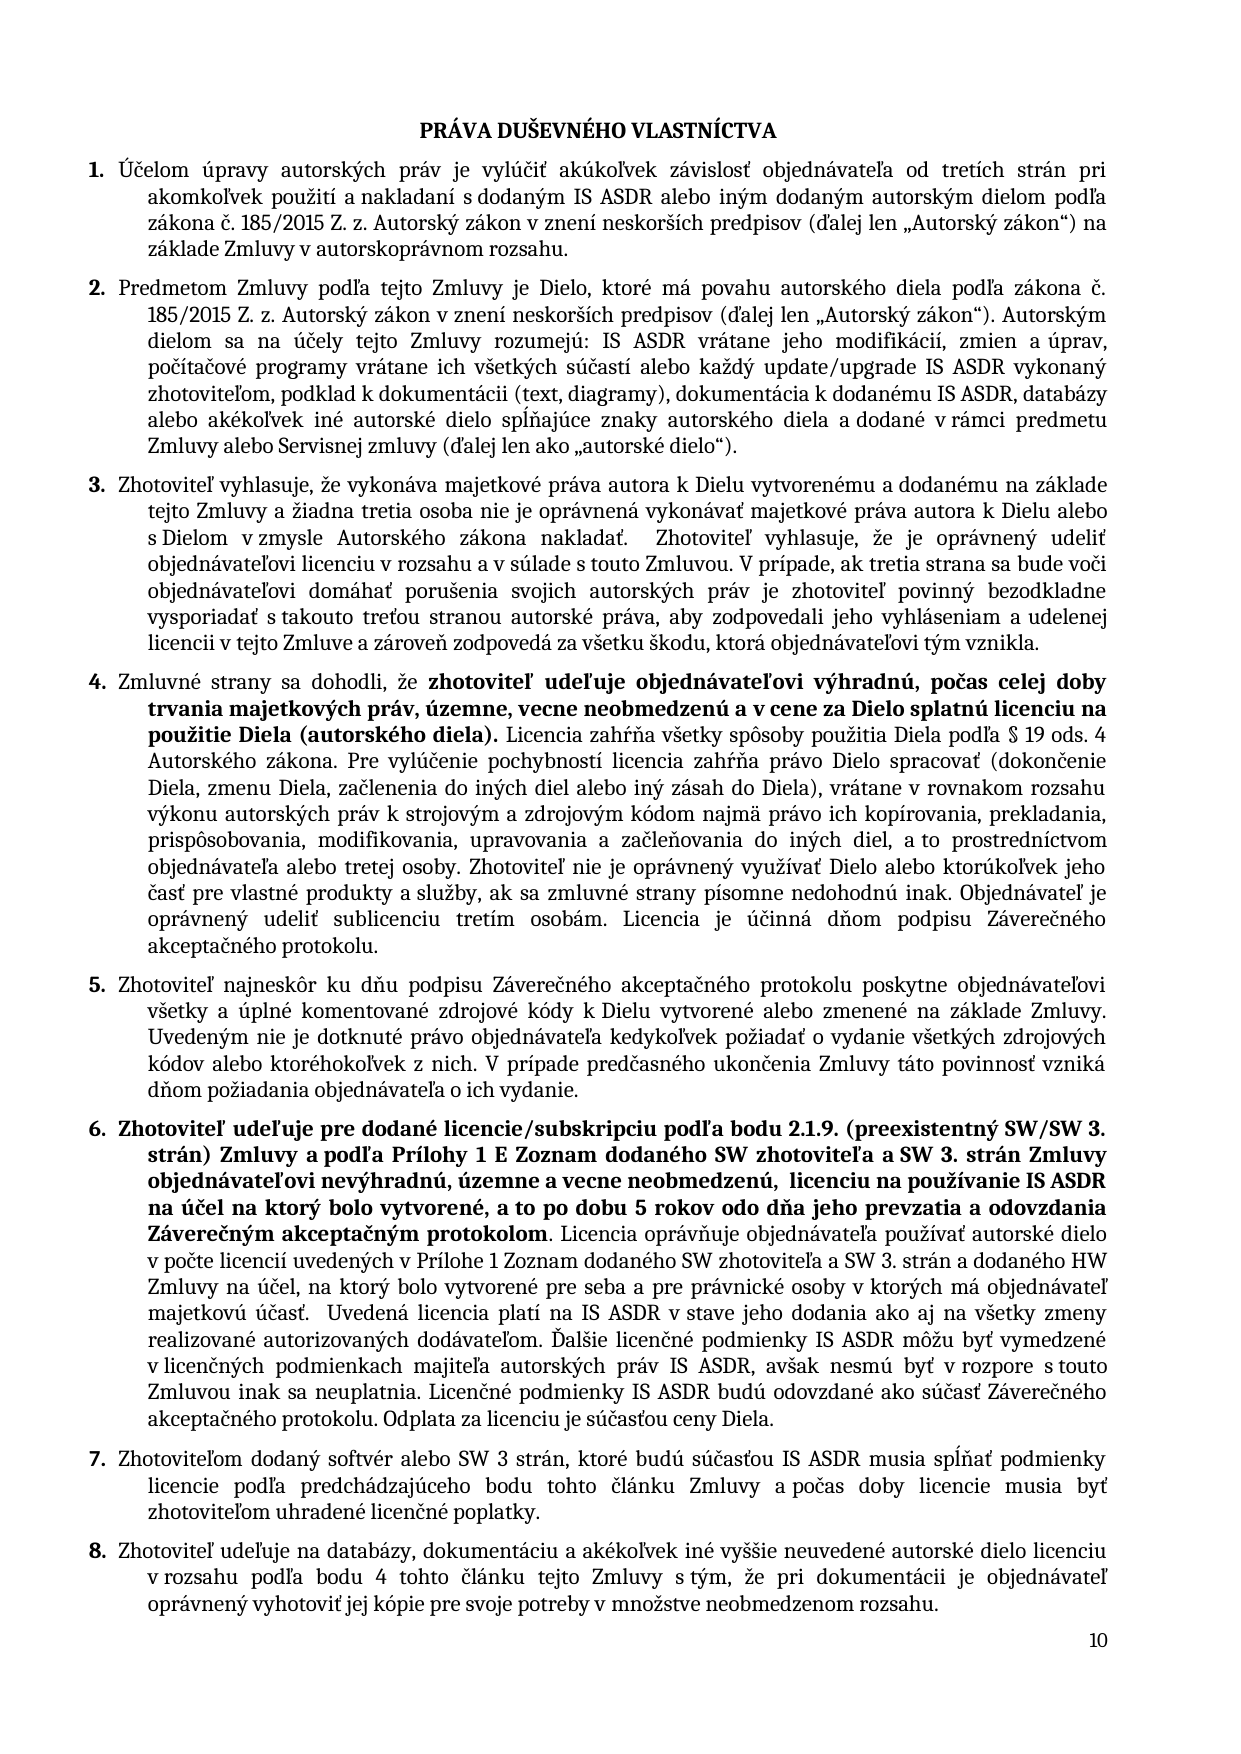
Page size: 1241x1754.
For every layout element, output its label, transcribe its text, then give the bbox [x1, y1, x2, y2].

list Zhotoviteľom dodaný softvér alebo SW 3 strán, ktoré budú súčasťou IS ASDR musia spĺňať podmienky licencie podľa predchádzajúceho bodu tohto článku Zmluvy a počas doby licencie musia byť zhotoviteľom uhradené licenčné poplatky. [88, 1444, 1107, 1525]
list Predmetom Zmluvy podľa tejto Zmluvy je Dielo, ktoré má povahu autorského diela podľa zákona č. 185/2015 Z. z. Autorský zákon v znení neskorších predpisov (ďalej len „Autorský zákon“). Autorským dielom sa na účely tejto Zmluvy rozumejú: IS ASDR vrátane jeho modifikácií, zmien a úprav, počítačové programy vrátane ich všetkých súčastí alebo každý update/upgrade IS ASDR vykonaný zhotoviteľom, podklad k dokumentácii (text, diagramy), dokumentácia k dodanému IS ASDR, databázy alebo akékoľvek iné autorské dielo spĺňajúce znaky autorského diela a dodané v rámci predmetu Zmluvy alebo Servisnej zmluvy (ďalej len ako „autorské dielo“). [88, 275, 1107, 459]
subtitle PRÁVA DUŠEVNÉHO VLASTNÍCTVA [88, 118, 1107, 144]
list Zhotoviteľ najneskôr ku dňu podpisu Záverečného akceptačného protokolu poskytne objednávateľovi všetky a úplné komentované zdrojové kódy k Dielu vytvorené alebo zmenené na základe Zmluvy. Uvedeným nie je dotknuté právo objednávateľa kedykoľvek požiadať o vydanie všetkých zdrojových kódov alebo ktoréhokoľvek z nich. V prípade predčasného ukončenia Zmluvy táto povinnosť vzniká dňom požiadania objednávateľa o ich vydanie. [88, 971, 1107, 1103]
list Účelom úpravy autorských práv je vylúčiť akúkoľvek závislosť objednávateľa od tretích strán pri akomkoľvek použití a nakladaní s dodaným IS ASDR alebo iným dodaným autorským dielom podľa zákona č. 185/2015 Z. z. Autorský zákon v znení neskorších predpisov (ďalej len „Autorský zákon“) na základe Zmluvy v autorskoprávnom rozsahu. [88, 157, 1107, 262]
list Zhotoviteľ udeľuje na databázy, dokumentáciu a akékoľvek iné vyššie neuvedené autorské dielo licenciu v rozsahu podľa bodu 4 tohto článku tejto Zmluvy s tým, že pri dokumentácii je objednávateľ oprávnený vyhotoviť jej kópie pre svoje potreby v množstve neobmedzenom rozsahu. [88, 1538, 1107, 1617]
list Zhotoviteľ vyhlasuje, že vykonáva majetkové práva autora k Dielu vytvorenému a dodanému na základe tejto Zmluvy a žiadna tretia osoba nie je oprávnená vykonávať majetkové práva autora k Dielu alebo s Dielom v zmysle Autorského zákona nakladať. Zhotoviteľ vyhlasuje, že je oprávnený udeliť objednávateľovi licenciu v rozsahu a v súlade s touto Zmluvou. V prípade, ak tretia strana sa bude voči objednávateľovi domáhať porušenia svojich autorských práv je zhotoviteľ povinný bezodkladne vysporiadať s takouto treťou stranou autorské práva, aby zodpovedali jeho vyhláseniam a udelenej licencii v tejto Zmluve a zároveň zodpovedá za všetku škodu, ktorá objednávateľovi tým vznikla. [88, 472, 1107, 656]
list Zmluvné strany sa dohodli, že zhotoviteľ udeľuje objednávateľovi výhradnú, počas celej doby trvania majetkových práv, územne, vecne neobmedzenú a v cene za Dielo splatnú licenciu na použitie Diela (autorského diela). Licencia zahŕňa všetky spôsoby použitia Diela podľa § 19 ods. 4 Autorského zákona. Pre vylúčenie pochybností licencia zahŕňa právo Dielo spracovať (dokončenie Diela, zmenu Diela, začlenenia do iných diel alebo iný zásah do Diela), vrátane v rovnakom rozsahu výkonu autorských práv k strojovým a zdrojovým kódom najmä právo ich kopírovania, prekladania, prispôsobovania, modifikovania, upravovania a začleňovania do iných diel, a to prostredníctvom objednávateľa alebo tretej osoby. Zhotoviteľ nie je oprávnený využívať Dielo alebo ktorúkoľvek jeho časť pre vlastné produkty a služby, ak sa zmluvné strany písomne nedohodnú inak. Objednávateľ je oprávnený udeliť sublicenciu tretím osobám. Licencia je účinná dňom podpisu Záverečného akceptačného protokolu. [88, 669, 1107, 959]
list Zhotoviteľ udeľuje pre dodané licencie/subskripciu podľa bodu 2.1.9. (preexistentný SW/SW 3. strán) Zmluvy a podľa Prílohy 1 E Zoznam dodaného SW zhotoviteľa a SW 3. strán Zmluvy objednávateľovi nevýhradnú, územne a vecne neobmedzenú, licenciu na používanie IS ASDR na účel na ktorý bolo vytvorené, a to po dobu 5 rokov odo dňa jeho prevzatia a odovzdania Záverečným akceptačným protokolom. Licencia oprávňuje objednávateľa používať autorské dielo v počte licencií uvedených v Prílohe 1 Zoznam dodaného SW zhotoviteľa a SW 3. strán a dodaného HW Zmluvy na účel, na ktorý bolo vytvorené pre seba a pre právnické osoby v ktorých má objednávateľ majetkovú účasť. Uvedená licencia platí na IS ASDR v stave jeho dodania ako aj na všetky zmeny realizované autorizovaných dodávateľom. Ďalšie licenčné podmienky IS ASDR môžu byť vymedzené v licenčných podmienkach majiteľa autorských práv IS ASDR, avšak nesmú byť v rozpore s touto Zmluvou inak sa neuplatnia. Licenčné podmienky IS ASDR budú odovzdané ako súčasť Záverečného akceptačného protokolu. Odplata za licenciu je súčasťou ceny Diela. [88, 1116, 1107, 1432]
